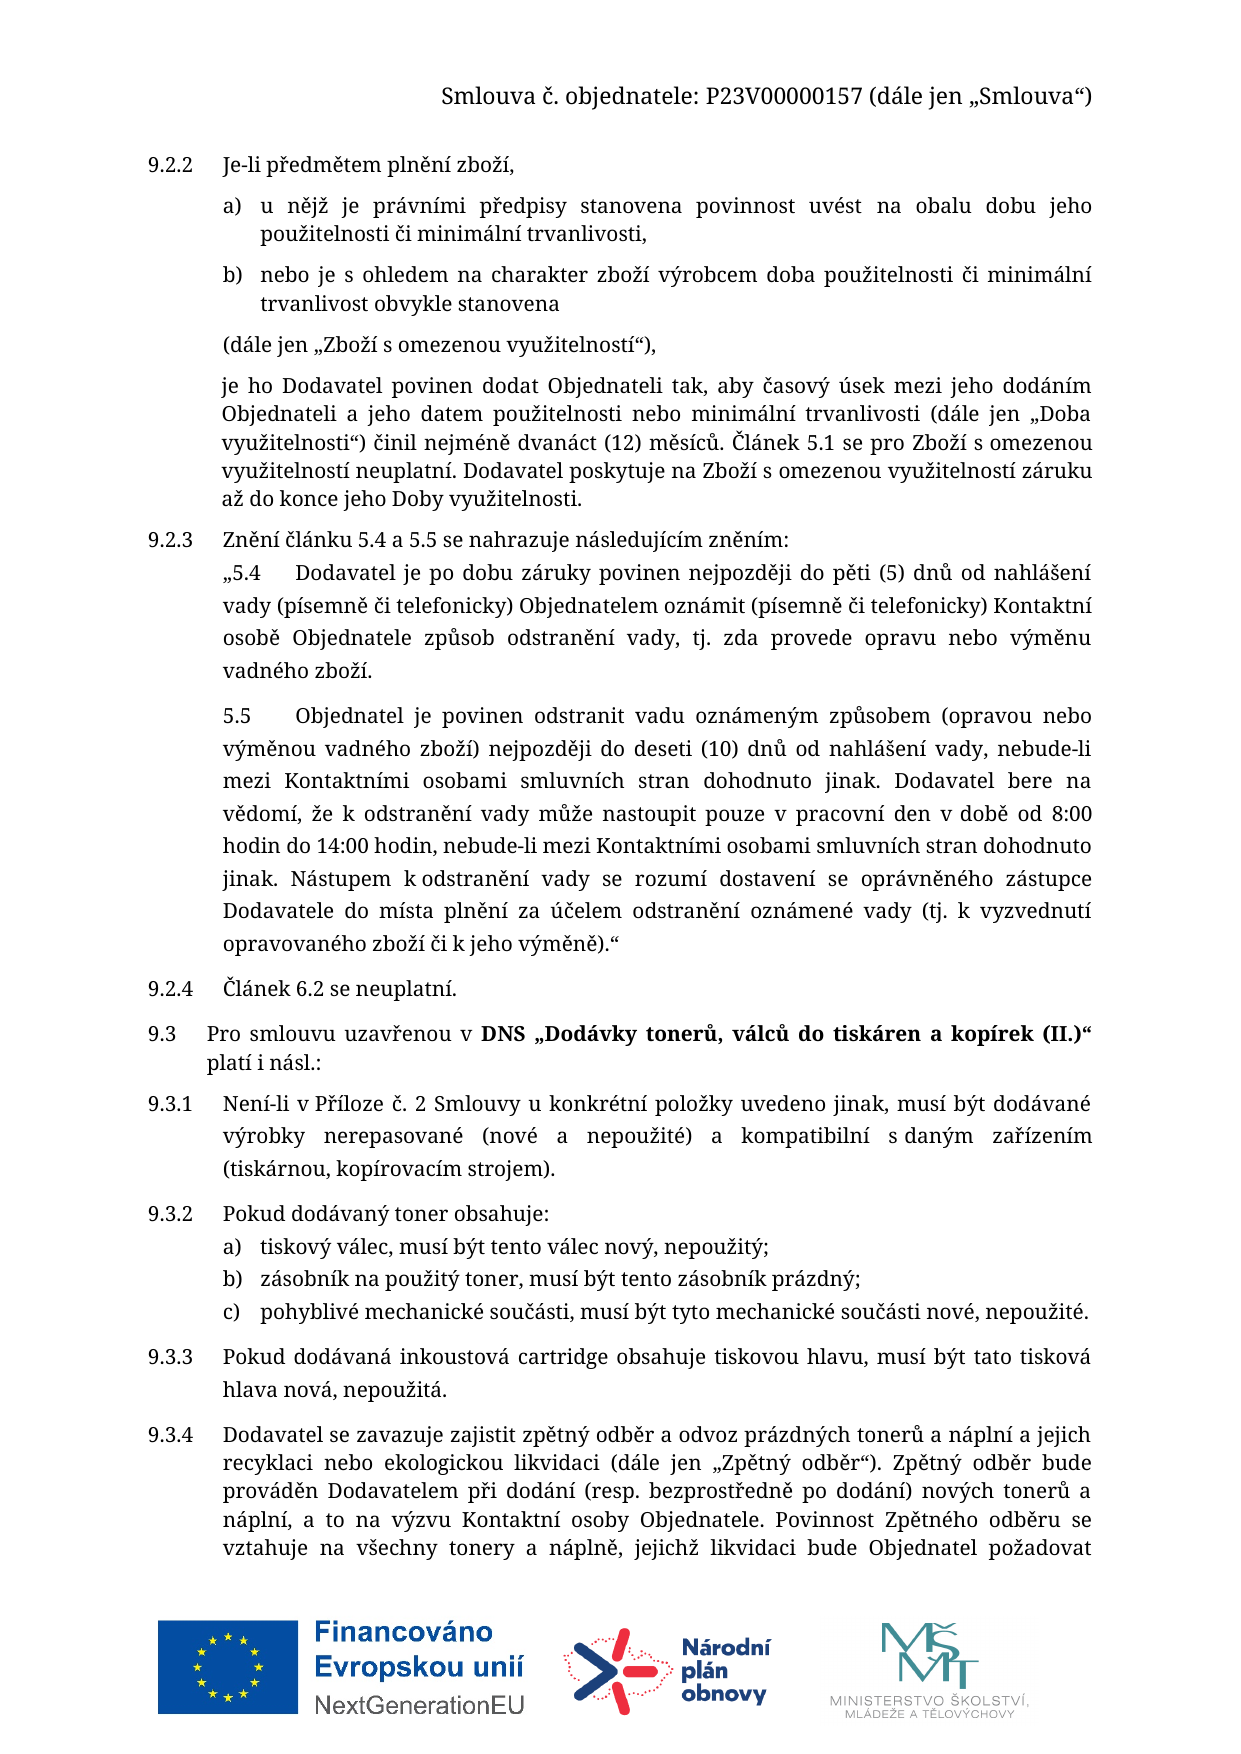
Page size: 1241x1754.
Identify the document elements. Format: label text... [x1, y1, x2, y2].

list zásobník na použitý toner, musí být tento zásobník prázdný; [223, 1264, 1093, 1293]
list Pokud dodávaná inkoustová cartridge obsahuje tiskovou hlavu, musí být tato tisková hlava nová, nepoužitá. [148, 1342, 1093, 1403]
picture [820, 1616, 1039, 1726]
list 5.5 Objednatel je povinen odstranit vadu oznámeným způsobem (opravou nebo výměnou vadného zboží) nejpozději do deseti (10) dnů od nahlášení vady, nebude-li mezi Kontaktními osobami smluvních stran dohodnuto jinak. Dodavatel bere na vědomí, že k odstranění vady může nastoupit pouze v pracovní den v době od 8:00 hodin do 14:00 hodin, nebude-li mezi Kontaktními osobami smluvních stran dohodnuto jinak. Nástupem k odstranění vady se rozumí dostavení se oprávněného zástupce Dodavatele do místa plnění za účelem odstranění oznámené vady (tj. k vyzvednutí opravovaného zboží či k jeho výměně).“ [223, 701, 1093, 958]
list Pro smlouvu uzavřenou v DNS „Dodávky tonerů, válců do tiskáren a kopírek (II.)“ platí i násl.: [148, 1019, 1093, 1076]
list Pokud dodávaný toner obsahuje: [148, 1199, 1093, 1228]
list nebo je s ohledem na charakter zboží výrobcem doba použitelnosti či minimální trvanlivost obvykle stanovena [223, 261, 1093, 317]
list u nějž je právními předpisy stanovena povinnost uvést na obalu dobu jeho použitelnosti či minimální trvanlivosti, [223, 191, 1093, 248]
list pohyblivé mechanické součásti, musí být tyto mechanické součásti nové, nepoužité. [223, 1297, 1093, 1325]
list Není-li v Příloze č. 2 Smlouvy u konkrétní položky uvedeno jinak, musí být dodávané výrobky nerepasované (nové a nepoužité) a kompatibilní s daným zařízením (tiskárnou, kopírovacím strojem). [148, 1089, 1093, 1182]
list Znění článku 5.4 a 5.5 se nahrazuje následujícím zněním: [148, 526, 1093, 554]
list tiskový válec, musí být tento válec nový, nepoužitý; [223, 1232, 1093, 1260]
text je ho Dodavatel povinen dodat Objednateli tak, aby časový úsek mezi jeho dodáním Objednateli a jeho datem použitelnosti nebo minimální trvanlivosti (dále jen „Doba využitelnosti“) činil nejméně dvanáct (12) měsíců. Článek 5.1 se pro Zboží s omezenou využitelností neuplatní. Dodavatel poskytuje na Zboží s omezenou využitelností záruku až do konce jeho Doby využitelnosti. [221, 371, 1093, 513]
picture [147, 1605, 789, 1726]
list Je-li předmětem plnění zboží, [148, 150, 1093, 179]
list Článek 6.2 se neuplatní. [148, 974, 1093, 1003]
list „5.4 Dodavatel je po dobu záruky povinen nejpozději do pěti (5) dnů od nahlášení vady (písemně či telefonicky) Objednatelem oznámit (písemně či telefonicky) Kontaktní osobě Objednatele způsob odstranění vady, tj. zda provede opravu nebo výměnu vadného zboží. [223, 558, 1093, 684]
text (dále jen „Zboží s omezenou využitelností“), [223, 330, 1093, 358]
